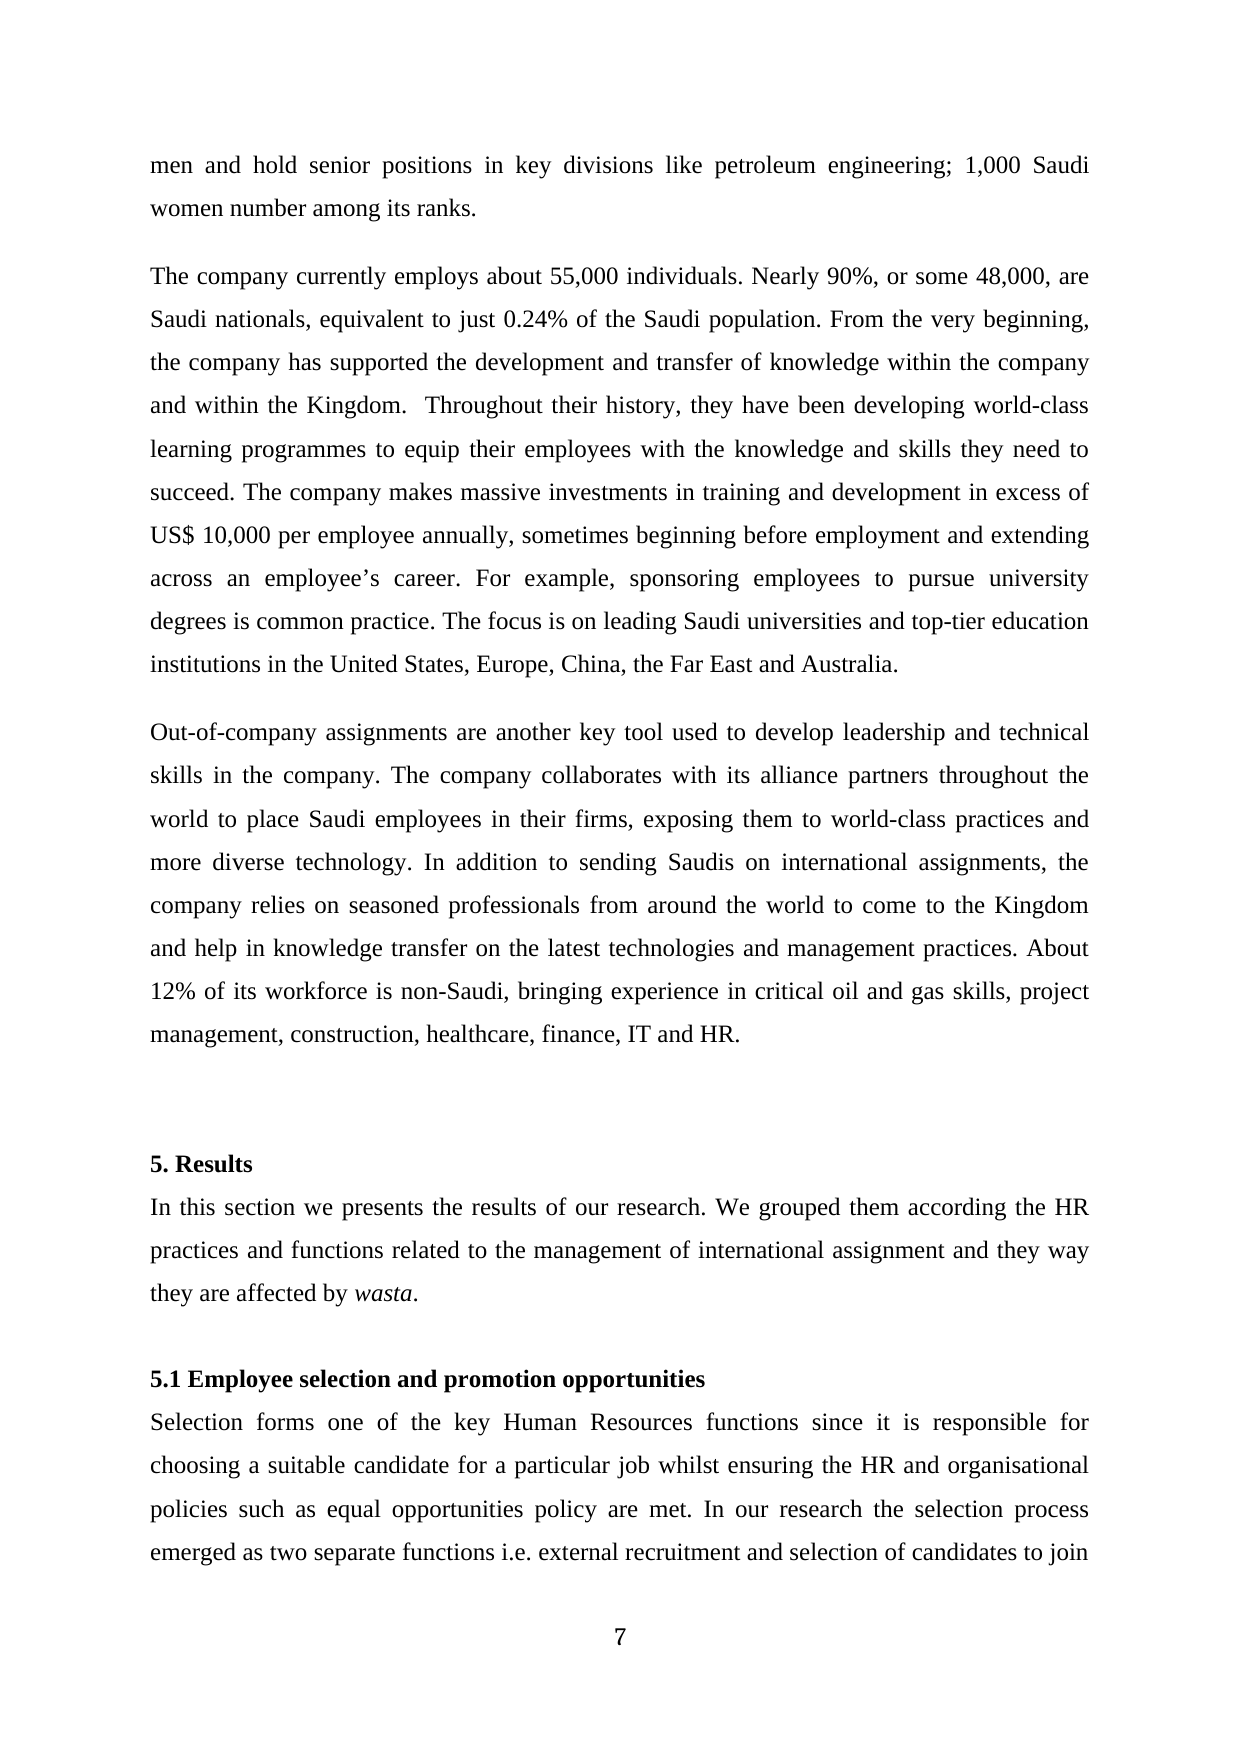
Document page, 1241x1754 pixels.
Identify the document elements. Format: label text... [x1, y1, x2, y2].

text 5.1 Employee selection and promotion opportunities [150, 1364, 1090, 1393]
text The company currently employs about 55,000 individuals. Nearly 90%, or some 48,000, are Saudi nationals, equivalent to just 0.24% of the Saudi population. From the very beginning, the company has supported the development and transfer of knowledge within the company and within the Kingdom. Throughout their history, they have been developing world-class learning programmes to equip their employees with the knowledge and skills they need to succeed. The company makes massive investments in training and development in excess of US$ 10,000 per employee annually, sometimes beginning before employment and extending across an employee’s career. For example, sponsoring employees to pursue university degrees is common practice. The focus is on leading Saudi universities and top-tier education institutions in the United States, Europe, China, the Far East and Australia. [150, 261, 1090, 678]
text In this section we presents the results of our research. We grouped them according the HR practices and functions related to the management of international assignment and they way they are affected by wasta. [150, 1192, 1090, 1307]
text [150, 1407, 1090, 1566]
text 5. Results [150, 1149, 1090, 1177]
text Out-of-company assignments are another key tool used to develop leadership and technical skills in the company. The company collaborates with its alliance partners throughout the world to place Saudi employees in their firms, exposing them to world-class practices and more diverse technology. In addition to sending Saudis on international assignments, the company relies on seasoned professionals from around the world to come to the Kingdom and help in knowledge transfer on the latest technologies and management practices. About 12% of its workforce is non-Saudi, bringing experience in critical oil and gas skills, project management, construction, healthcare, finance, IT and HR. [150, 717, 1090, 1048]
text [150, 150, 1090, 222]
